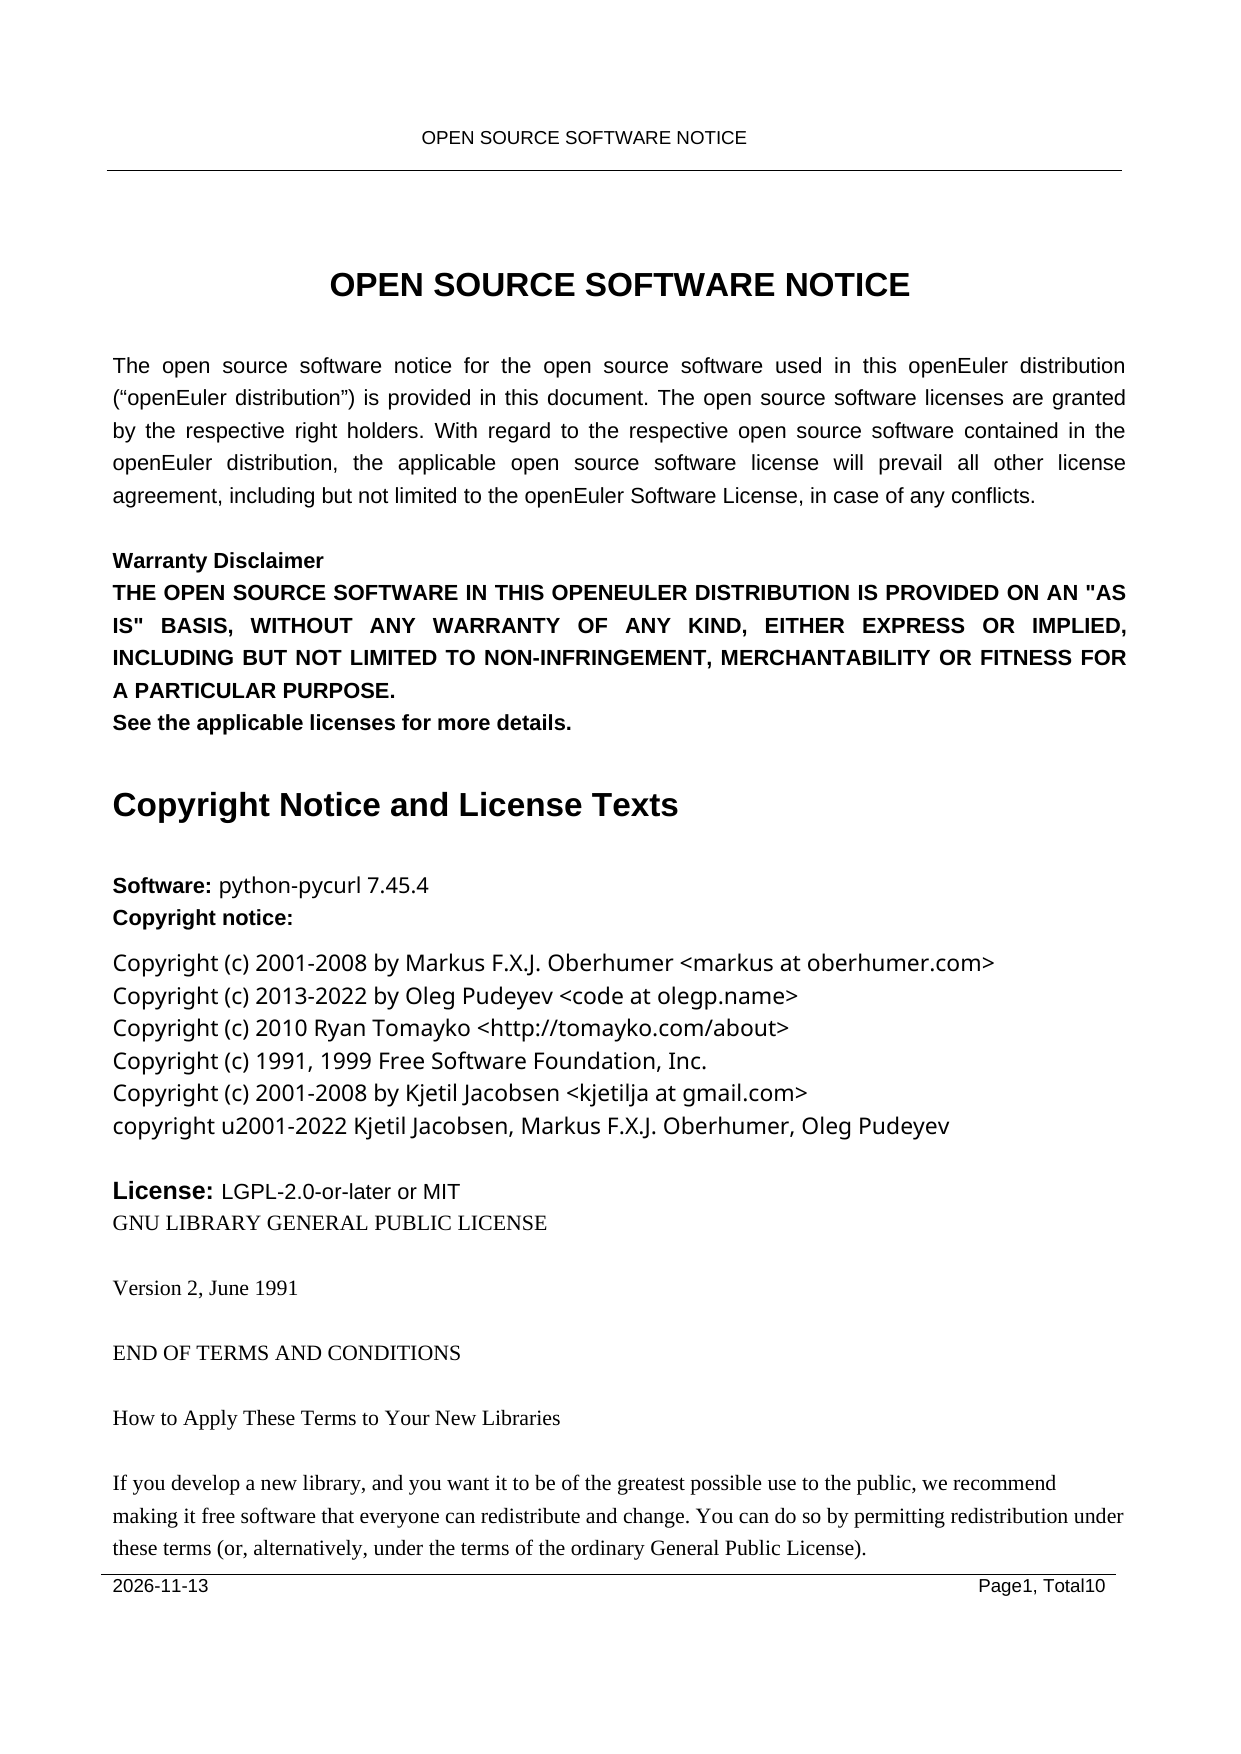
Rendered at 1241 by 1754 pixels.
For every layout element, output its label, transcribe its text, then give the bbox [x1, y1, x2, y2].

text Copyright notice: [112, 901, 1128, 934]
text The open source software notice for the open source software used in this openEuler distribution (“openEuler distribution”) is provided in this document. The open source software licenses are granted by the respective right holders. With regard to the respective open source software contained in the openEuler distribution, the applicable open source software license will prevail all other license agreement, including but not limited to the openEuler Software License, in case of any conflicts. [112, 349, 1128, 511]
text License: LGPL-2.0-or-later or MIT [112, 1174, 1128, 1207]
text THE OPEN SOURCE SOFTWARE IN THIS OPENEULER DISTRIBUTION IS PROVIDED ON AN "AS IS" BASIS, WITHOUT ANY WARRANTY OF ANY KIND, EITHER EXPRESS OR IMPLIED, INCLUDING BUT NOT LIMITED TO NON-INFRINGEMENT, MERCHANTABILITY OR FITNESS FOR A PARTICULAR PURPOSE. See the applicable licenses for more details. [112, 576, 1128, 739]
text Copyright Notice and License Texts [112, 771, 1128, 836]
text Warranty Disclaimer [112, 544, 1128, 576]
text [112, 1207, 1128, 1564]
text OPEN SOURCE SOFTWARE NOTICE [112, 251, 1128, 316]
title Software: python-pycurl 7.45.4 [112, 869, 1128, 901]
text Copyright (c) 2001-2008 by Markus F.X.J. Oberhumer <markus at oberhumer.com> Copyright (c) 2013-2022 by Oleg Pudeyev <code at olegp.name> Copyright (c) 2010 Ryan Tomayko <http://tomayko.com/about> Copyright (c) 1991, 1999 Free Software Foundation, Inc. Copyright (c) 2001-2008 by Kjetil Jacobsen <kjetilja at gmail.com> copyright u2001-2022 Kjetil Jacobsen, Markus F.X.J. Oberhumer, Oleg Pudeyev [112, 947, 1128, 1174]
